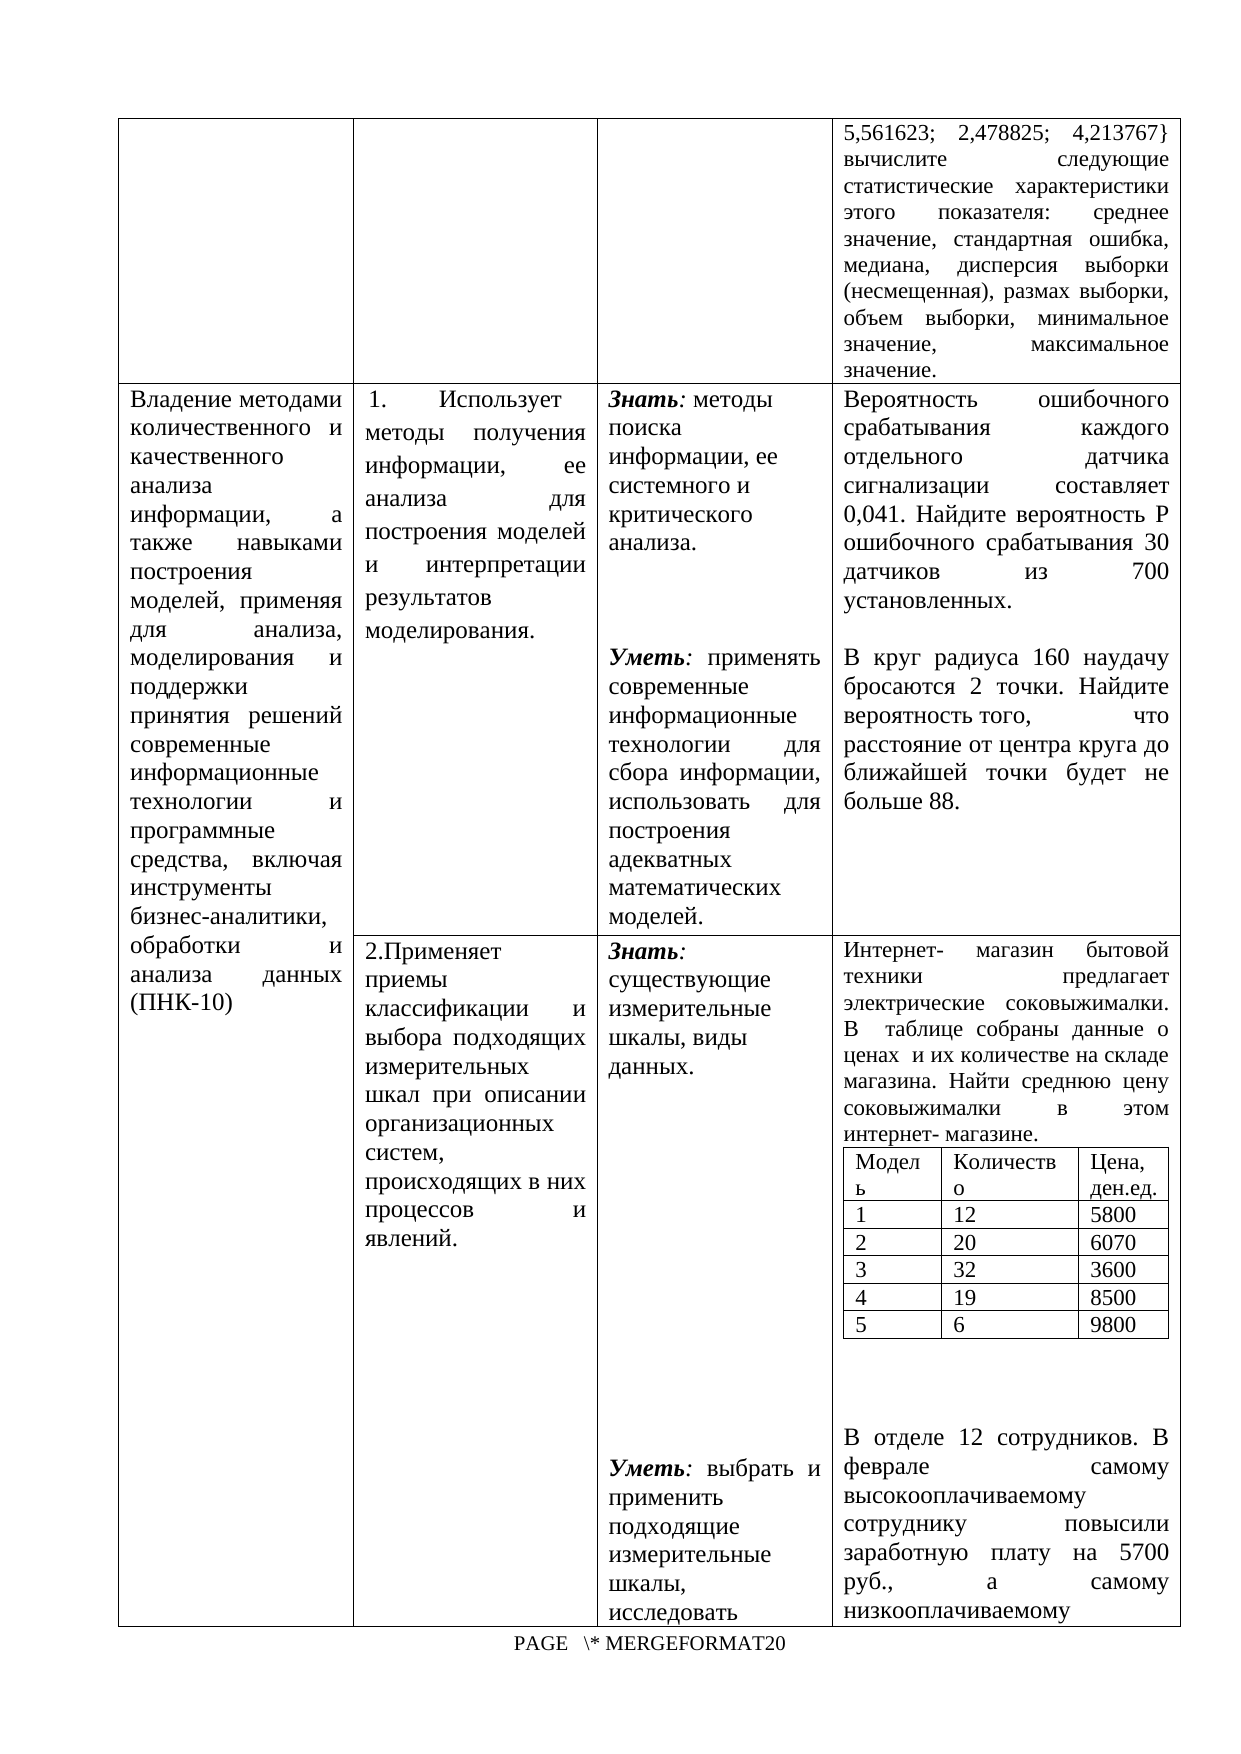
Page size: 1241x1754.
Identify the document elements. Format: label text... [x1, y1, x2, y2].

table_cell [833, 936, 1180, 1626]
table_cell Знать: методы поиска информации, ее системного и критического анализа. Уметь: применять современные информационные технологии для сбора информации, использовать для построения адекватных математических моделей. [598, 384, 832, 935]
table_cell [598, 119, 832, 383]
table_cell Вероятность ошибочного срабатывания каждого отдельного датчика сигнализации составляет 0,041. Найдите вероятность P ошибочного срабатывания 30 датчиков из 700 установленных. В круг радиуса 160 наудачу бросаются 2 точки. Найдите вероятность того, что расстояние от центра круга до ближайшей точки будет не больше 88. [833, 384, 1180, 935]
table_cell Использует методы получения информации, ее анализа для построения моделей и интерпретации результатов моделирования. [354, 384, 597, 935]
table_cell Владение методами количественного и качественного анализа информации, а также навыками построения моделей, применяя для анализа, моделирования и поддержки принятия решений современные информационные технологии и программные средства, включая инструменты бизнес-аналитики, обработки и анализа данных (ПНК-10) [119, 384, 353, 1626]
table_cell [598, 936, 832, 1626]
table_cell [354, 119, 597, 383]
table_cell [833, 119, 1180, 383]
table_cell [354, 936, 597, 1626]
